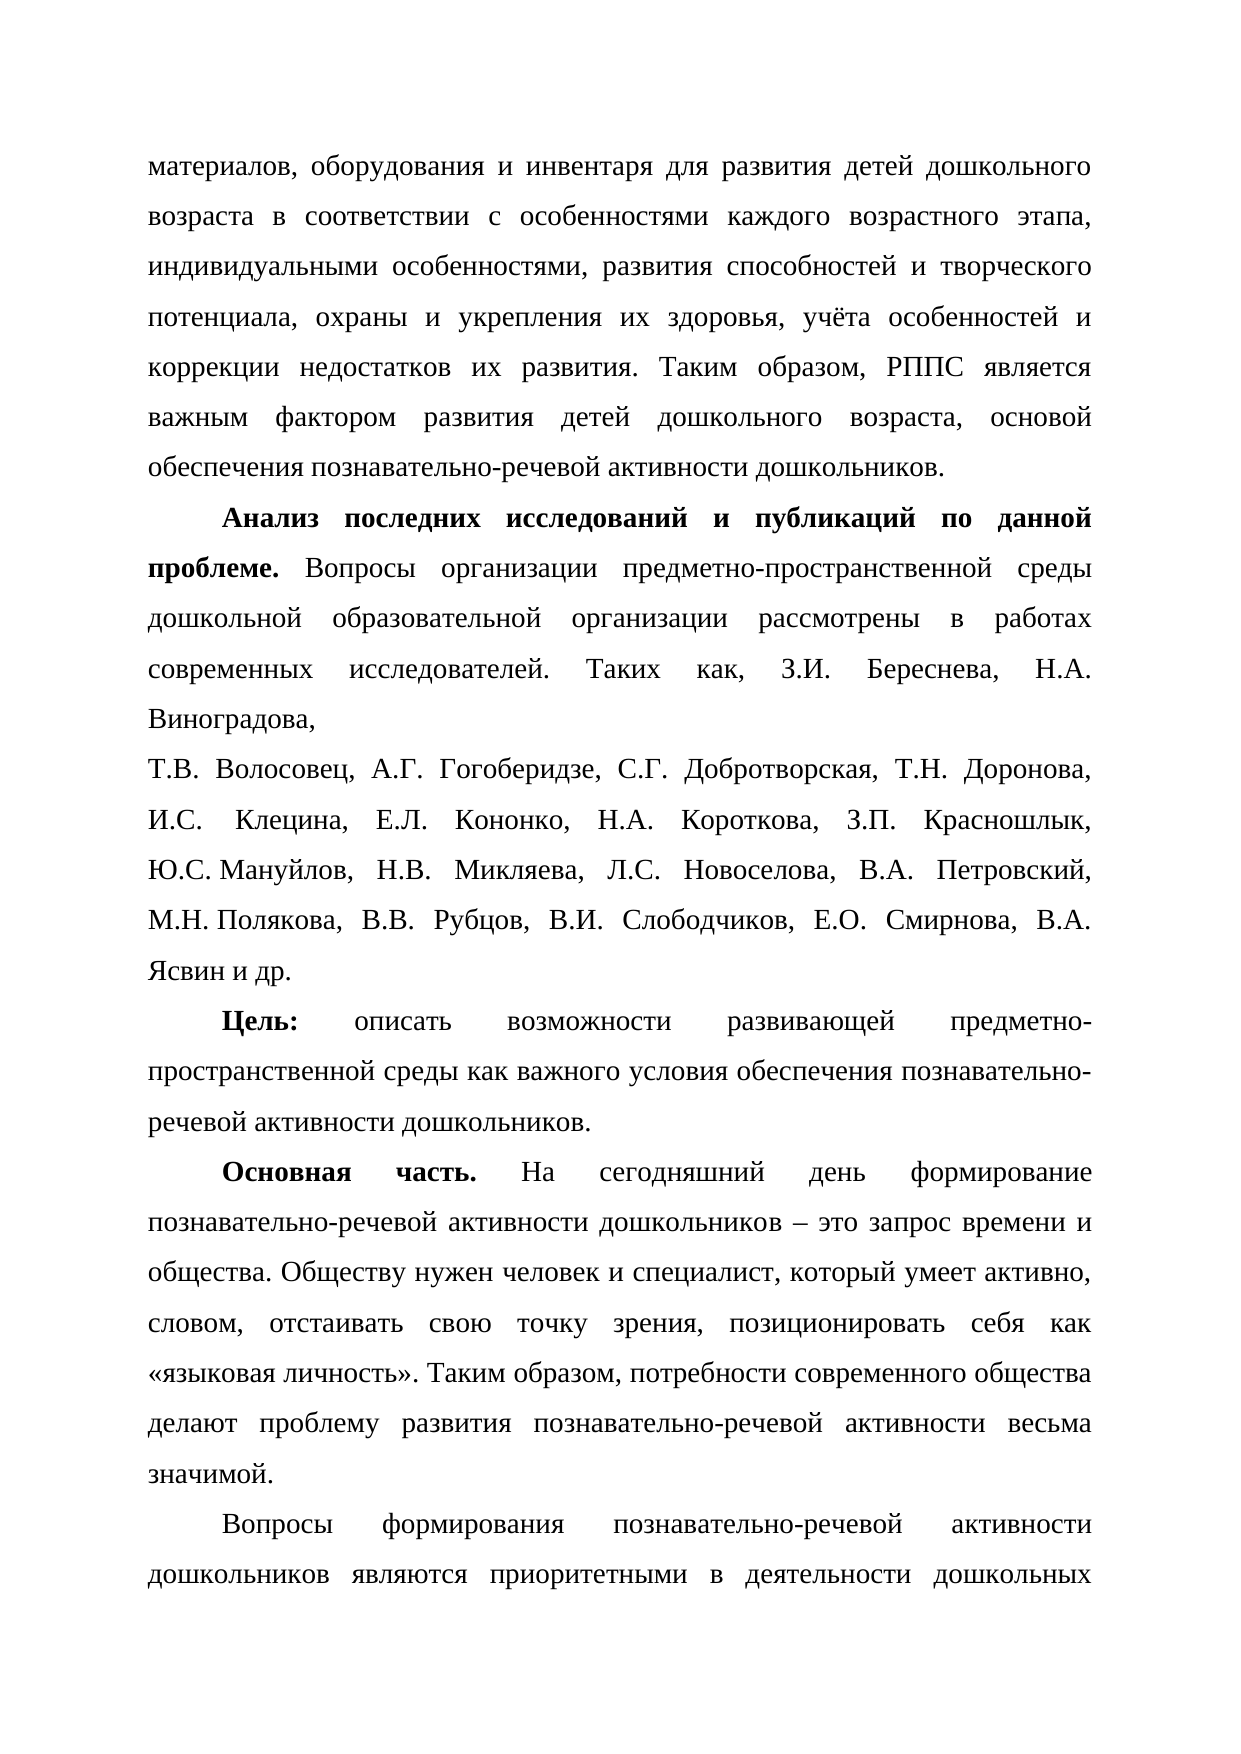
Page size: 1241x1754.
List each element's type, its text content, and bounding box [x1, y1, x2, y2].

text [148, 1506, 1092, 1590]
text Т.В. Волосовец, А.Г. Гогоберидзе, С.Г. Добротворская, Т.Н. Доронова, И.С. Клецина, Е.Л. Кононко, Н.А. Короткова, З.П. Красношлык, Ю.С. Мануйлов, Н.В. Микляева, Л.С. Новоселова, В.А. Петровский, М.Н. Полякова, В.В. Рубцов, В.И. Слободчиков, Е.О. Смирнова, В.А. Ясвин и др. [148, 751, 1092, 986]
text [148, 148, 1092, 483]
text Основная часть. На сегодняшний день формирование познавательно-речевой активности дошкольников – это запрос времени и общества. Обществу нужен человек и специалист, который умеет активно, словом, отстаивать свою точку зрения, позиционировать себя как «языковая личность». Таким образом, потребности современного общества делают проблему развития познавательно-речевой активности весьма значимой. [148, 1154, 1092, 1489]
text Цель: описать возможности развивающей предметно-пространственной среды как важного условия обеспечения познавательно-речевой активности дошкольников. [148, 1003, 1092, 1137]
text Анализ последних исследований и публикаций по данной проблеме. Вопросы организации предметно-пространственной среды дошкольной образовательной организации рассмотрены в работах современных исследователей. Таких как, З.И. Береснева, Н.А. Виноградова, [148, 500, 1092, 735]
